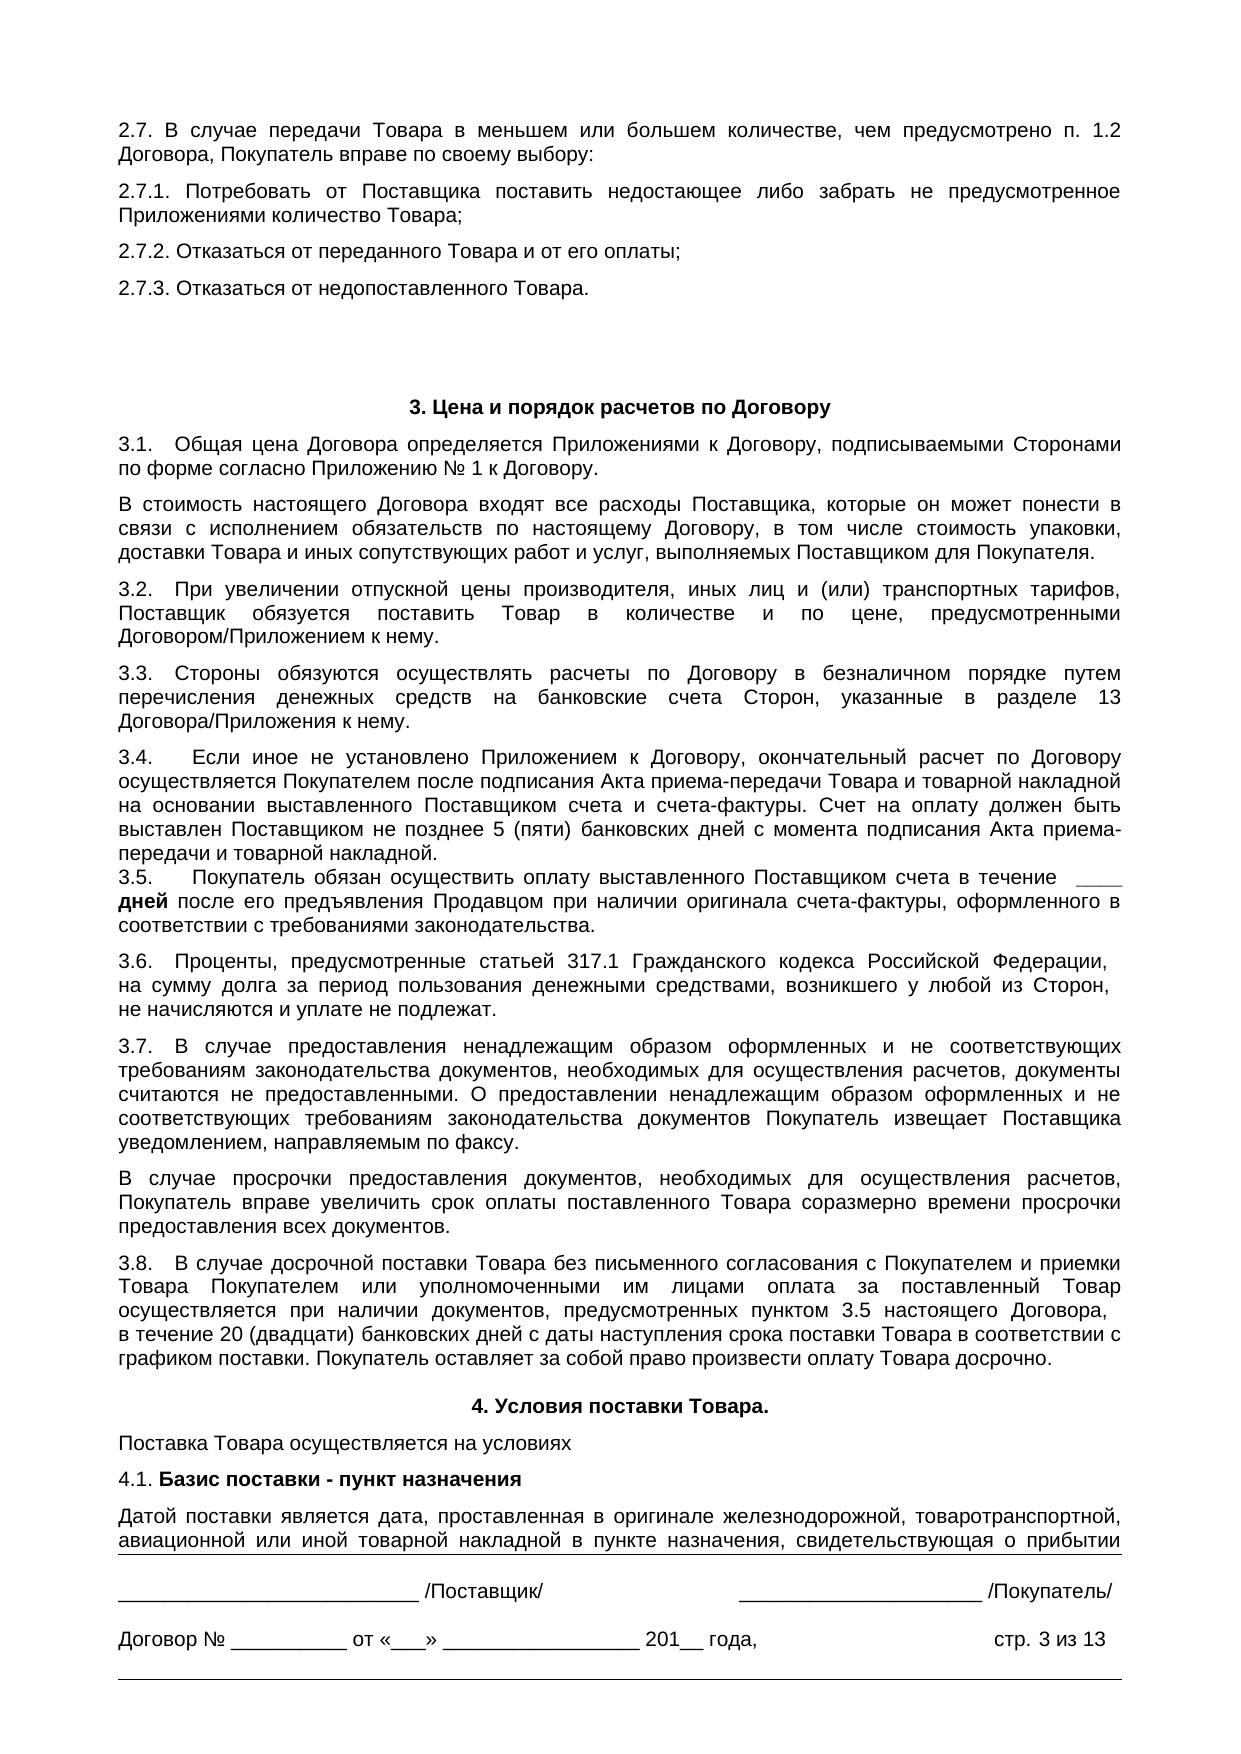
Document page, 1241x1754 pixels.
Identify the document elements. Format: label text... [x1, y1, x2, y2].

text 2.7.2. Отказаться от переданного Товара и от его оплаты; [118, 239, 1122, 263]
list Если иное не установлено Приложением к Договору, окончательный расчет по Договору осуществляется Покупателем после подписания Акта приема-передачи Товара и товарной накладной на основании выставленного Поставщиком счета и счета-фактуры. Счет на оплату должен быть выставлен Поставщиком не позднее 5 (пяти) банковских дней с момента подписания Акта приема-передачи и товарной накладной. [118, 745, 1122, 865]
list Покупатель обязан осуществить оплату выставленного Поставщиком счета в течение ____ дней после его предъявления Продавцом при наличии оригинала счета-фактуры, оформленного в соответствии с требованиями законодательства. [118, 865, 1122, 937]
list В случае предоставления ненадлежащим образом оформленных и не соответствующих требованиям законодательства документов, необходимых для осуществления расчетов, документы считаются не предоставленными. О предоставлении ненадлежащим образом оформленных и не соответствующих требованиям законодательства документов Покупатель извещает Поставщика уведомлением, направляемым по факсу. [118, 1034, 1122, 1153]
list В случае досрочной поставки Товара без письменного согласования с Покупателем и приемки Товара Покупателем или уполномоченными им лицами оплата за поставленный Товар осуществляется при наличии документов, предусмотренных пунктом 3.5 настоящего Договора, в течение 20 (двадцати) банковских дней с даты наступления срока поставки Товара в соответствии с графиком поставки. Покупатель оставляет за собой право произвести оплату Товара досрочно. [118, 1250, 1122, 1370]
list Общая цена Договора определяется Приложениями к Договору, подписываемыми Сторонами по форме согласно Приложению № 1 к Договору. [118, 432, 1122, 479]
text 2.7.3. Отказаться от недопоставленного Товара. [118, 275, 1122, 299]
text 2.7.1. Потребовать от Поставщика поставить недостающее либо забрать не предусмотренное Приложениями количество Товара; [118, 178, 1122, 226]
text В стоимость настоящего Договора входят все расходы Поставщика, которые он может понести в связи с исполнением обязательств по настоящему Договору, в том числе стоимость упаковки, доставки Товара и иных сопутствующих работ и услуг, выполняемых Поставщиком для Покупателя. [118, 492, 1122, 564]
text Поставка Товара осуществляется на условиях [118, 1431, 1122, 1454]
list Стороны обязуются осуществлять расчеты по Договору в безналичном порядке путем перечисления денежных средств на банковские счета Сторон, указанные в разделе 13 Договора/Приложения к нему. [118, 661, 1122, 733]
list При увеличении отпускной цены производителя, иных лиц и (или) транспортных тарифов, Поставщик обязуется поставить Товар в количестве и по цене, предусмотренными Договором/Приложением к нему. [118, 576, 1122, 648]
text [118, 1503, 1122, 1551]
list Проценты, предусмотренные статьей 317.1 Гражданского кодекса Российской Федерации, на сумму долга за период пользования денежными средствами, возникшего у любой из Сторон, не начисляются и уплате не подлежат. [118, 949, 1122, 1021]
text В случае просрочки предоставления документов, необходимых для осуществления расчетов, Покупатель вправе увеличить срок оплаты поставленного Товара соразмерно времени просрочки предоставления всех документов. [118, 1166, 1122, 1238]
text 2.7. В случае передачи Товара в меньшем или большем количестве, чем предусмотрено п. 1.2 Договора, Покупатель вправе по своему выбору: [118, 118, 1122, 166]
text 4.1. Базис поставки - пункт назначения [118, 1467, 1122, 1491]
text 4. Условия поставки Товара. [118, 1394, 1122, 1418]
text 3. Цена и порядок расчетов по Договору [118, 395, 1122, 419]
